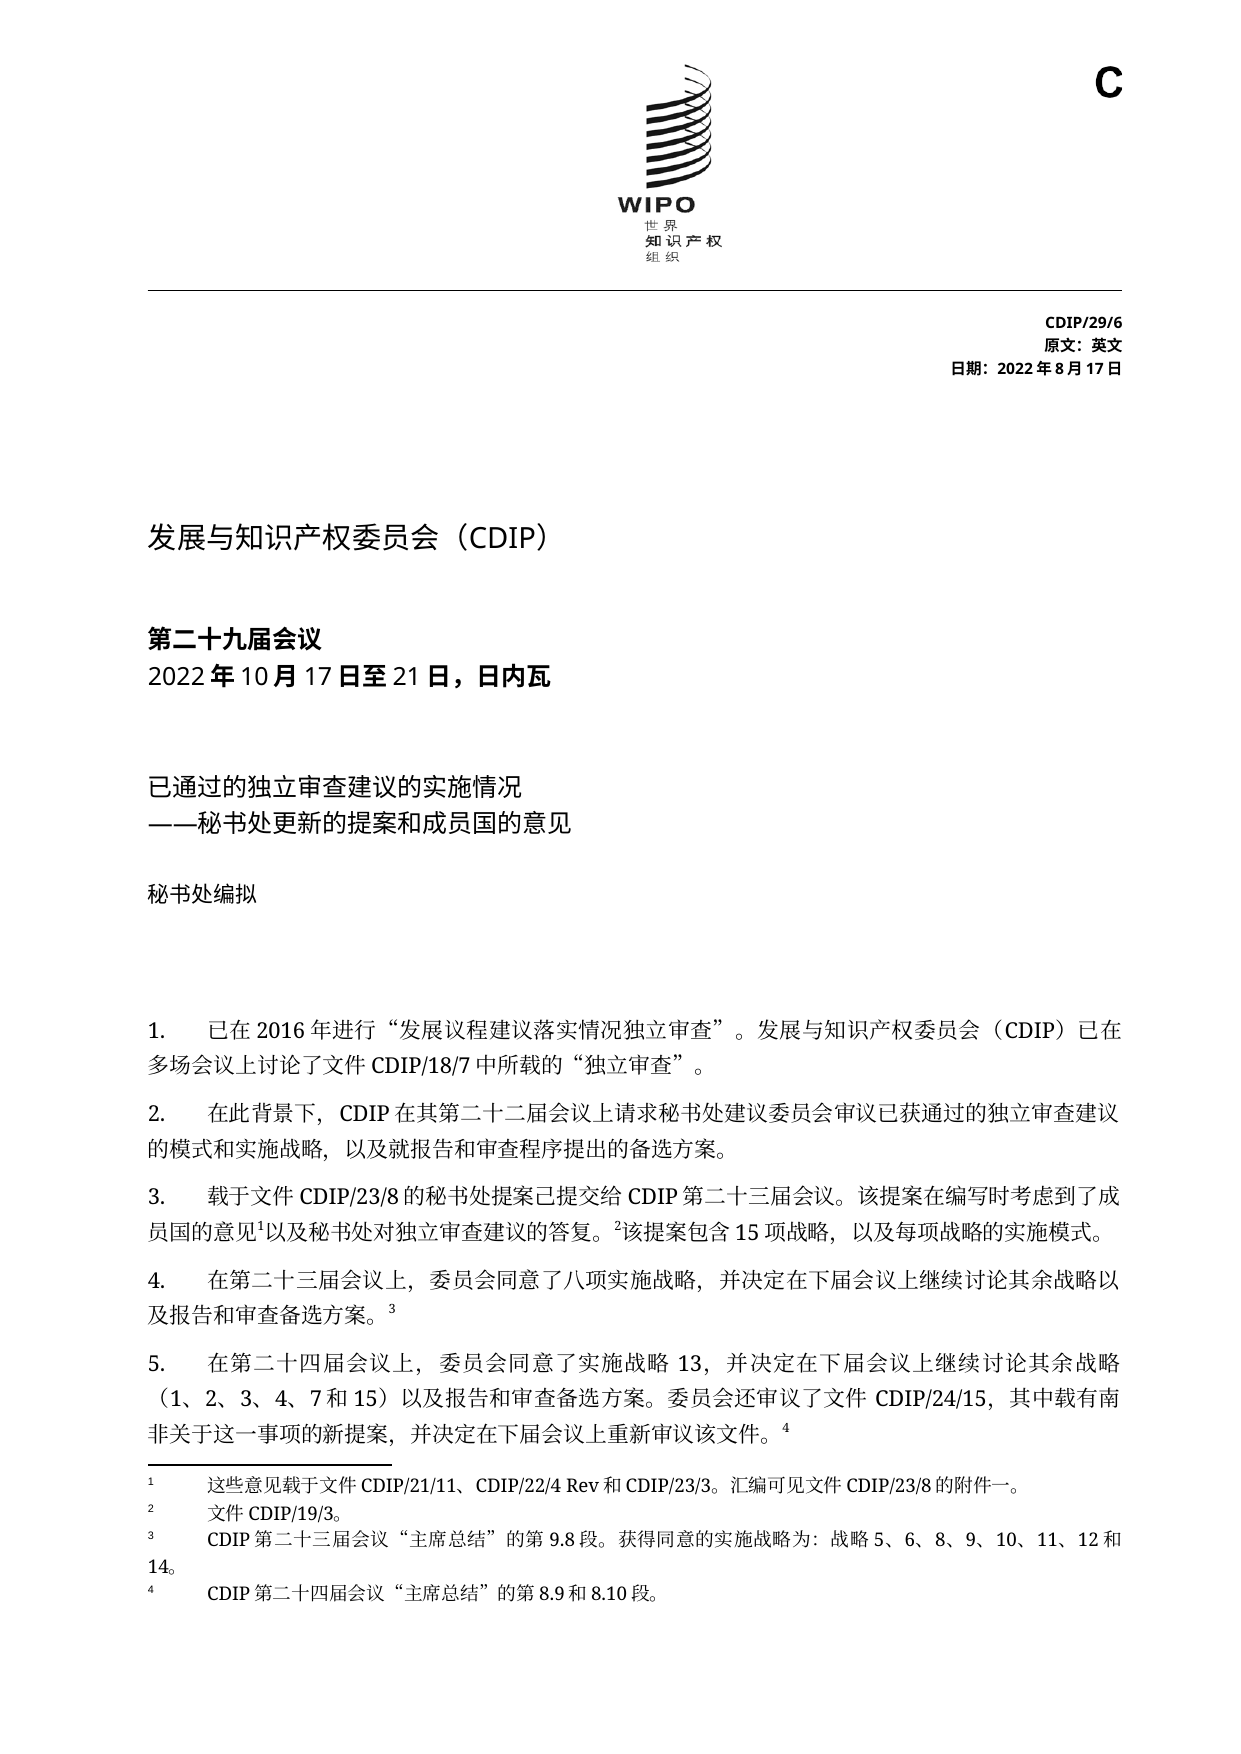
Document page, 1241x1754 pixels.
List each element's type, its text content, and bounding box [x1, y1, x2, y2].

text 日期：2022年8月17日 [148, 356, 1122, 379]
list 载于文件CDIP/23/8的秘书处提案己提交给CDIP第二十三届会议。该提案在编写时考虑到了成员国的意见以及秘书处对独立审查建议的答复。该提案包含15项战略，以及每项战略的实施模式。 [148, 1176, 1122, 1247]
text 发展与知识产权委员会（CDIP） [148, 515, 1122, 557]
list 在第二十三届会议上，委员会同意了八项实施战略，并决定在下届会议上继续讨论其余战略以及报告和审查备选方案。 [148, 1259, 1122, 1330]
list 在第二十四届会议上，委员会同意了实施战略13，并决定在下届会议上继续讨论其余战略（1、2、3、4、7和15）以及报告和审查备选方案。委员会还审议了文件CDIP/24/15，其中载有南非关于这一事项的新提案，并决定在下届会议上重新审议该文件。 [148, 1342, 1122, 1449]
picture [613, 59, 1123, 278]
text CDIP/29/6 [148, 291, 1122, 333]
list 已在2016年进行“发展议程建议落实情况独立审查”。发展与知识产权委员会（CDIP）已在多场会议上讨论了文件CDIP/18/7中所载的“独立审查”。 [148, 1009, 1122, 1080]
text 第二十九届会议 2022年10月17日至21日，日内瓦 [148, 620, 1122, 692]
text 原文：英文 [148, 333, 1122, 356]
text 已通过的独立审查建议的实施情况 ——秘书处更新的提案和成员国的意见 [148, 767, 1122, 840]
list 在此背景下，CDIP在其第二十二届会议上请求秘书处建议委员会审议已获通过的独立审查建议的模式和实施战略，以及就报告和审查程序提出的备选方案。 [148, 1092, 1122, 1163]
text 秘书处编拟 [148, 877, 1122, 909]
